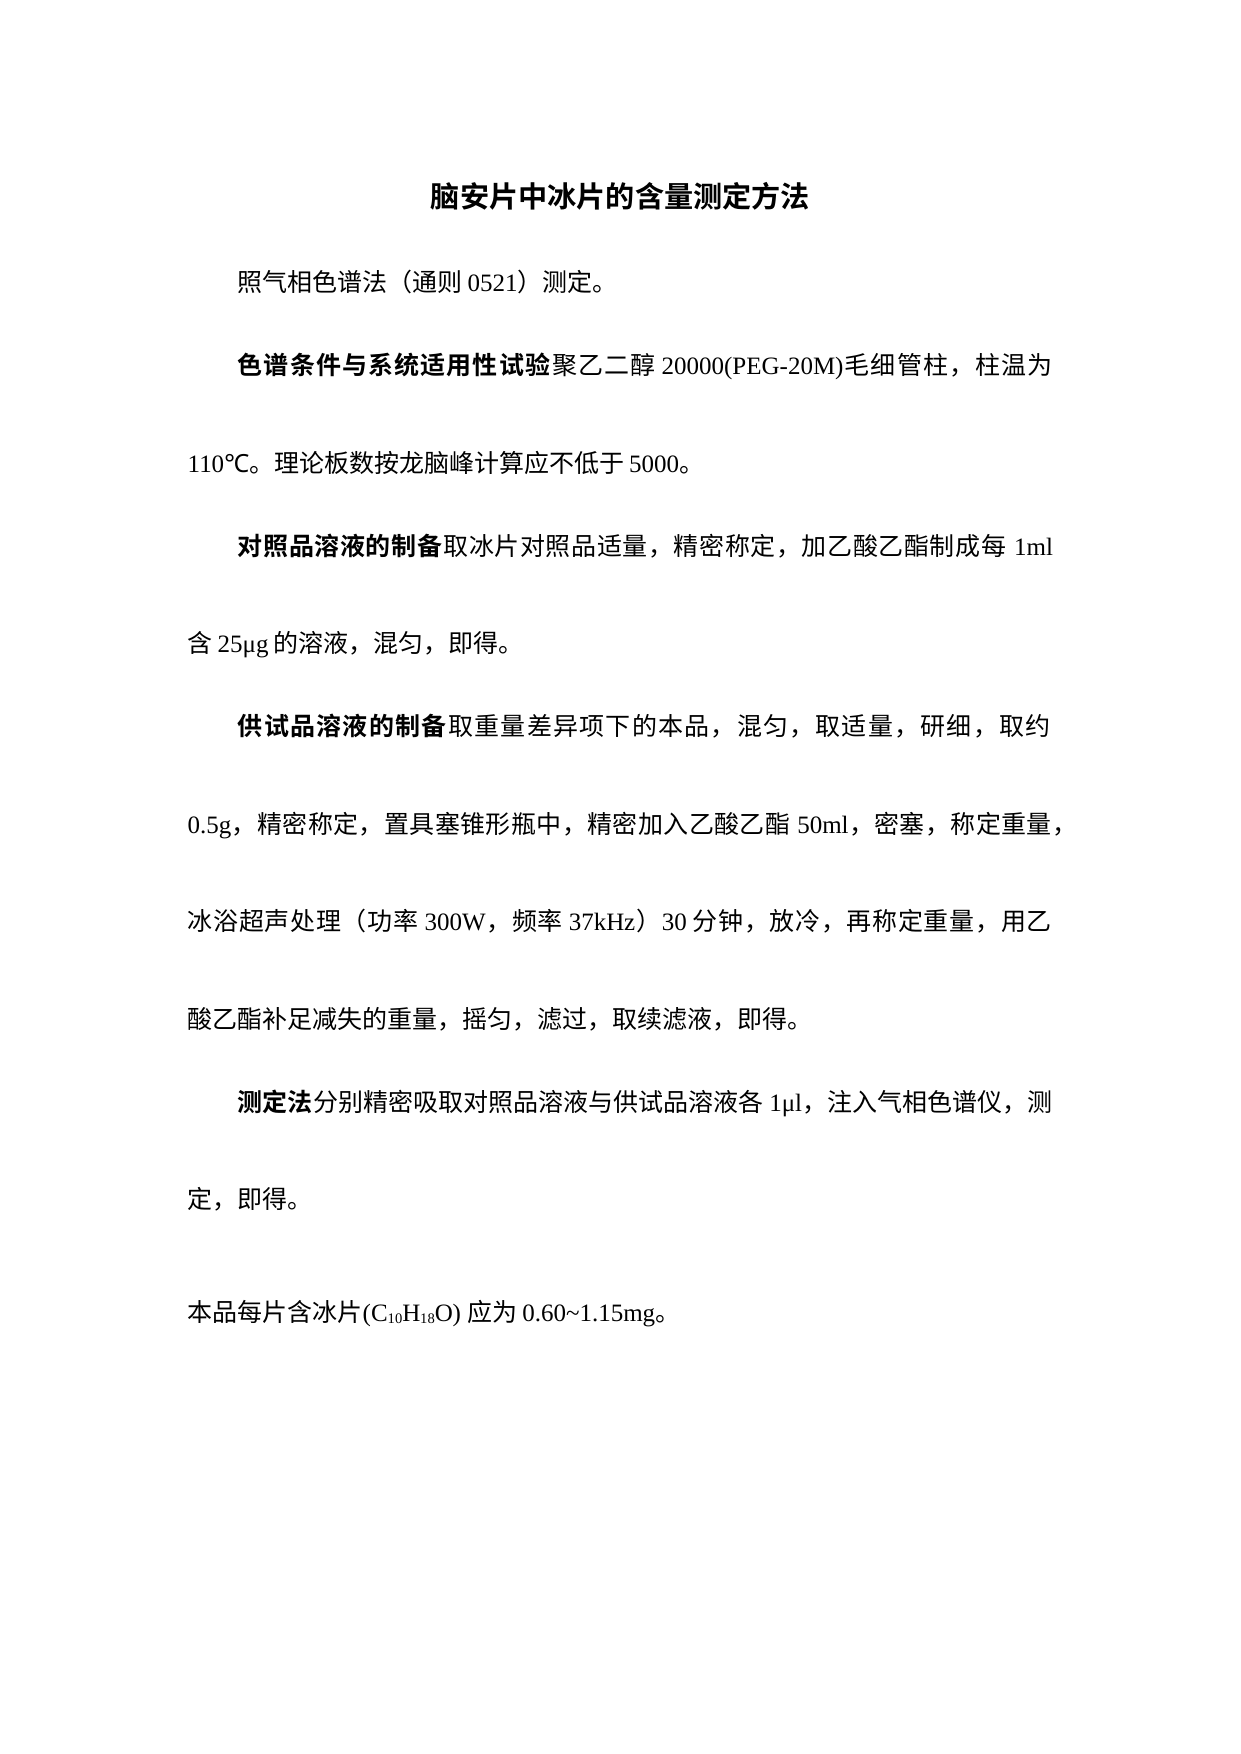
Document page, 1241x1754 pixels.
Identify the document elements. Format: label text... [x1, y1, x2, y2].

text 供试品溶液的制备取重量差异项下的本品，混匀，取适量，研细，取约0.5g，精密称定，置具塞锥形瓶中，精密加入乙酸乙酯50ml，密塞，称定重量，冰浴超声处理（功率300W，频率37kHz）30分钟，放冷，再称定重量，用乙酸乙酯补足减失的重量，摇匀，滤过，取续滤液，即得。 [187, 692, 1053, 1050]
text 本品每片含冰片(C10H18O) 应为0.60~1.15mg。 [187, 1278, 1053, 1343]
text 照气相色谱法（通则0521）测定。 [187, 248, 1053, 313]
text 脑安片中冰片的含量测定方法 [187, 162, 1053, 227]
text 对照品溶液的制备取冰片对照品适量，精密称定，加乙酸乙酯制成每1ml含25μg的溶液，混匀，即得。 [187, 512, 1053, 674]
text 测定法分别精密吸取对照品溶液与供试品溶液各1μl，注入气相色谱仪，测定，即得。 [187, 1068, 1053, 1231]
text 色谱条件与系统适用性试验聚乙二醇20000(PEG-20M)毛细管柱，柱温为110℃。理论板数按龙脑峰计算应不低于5000。 [187, 331, 1053, 494]
